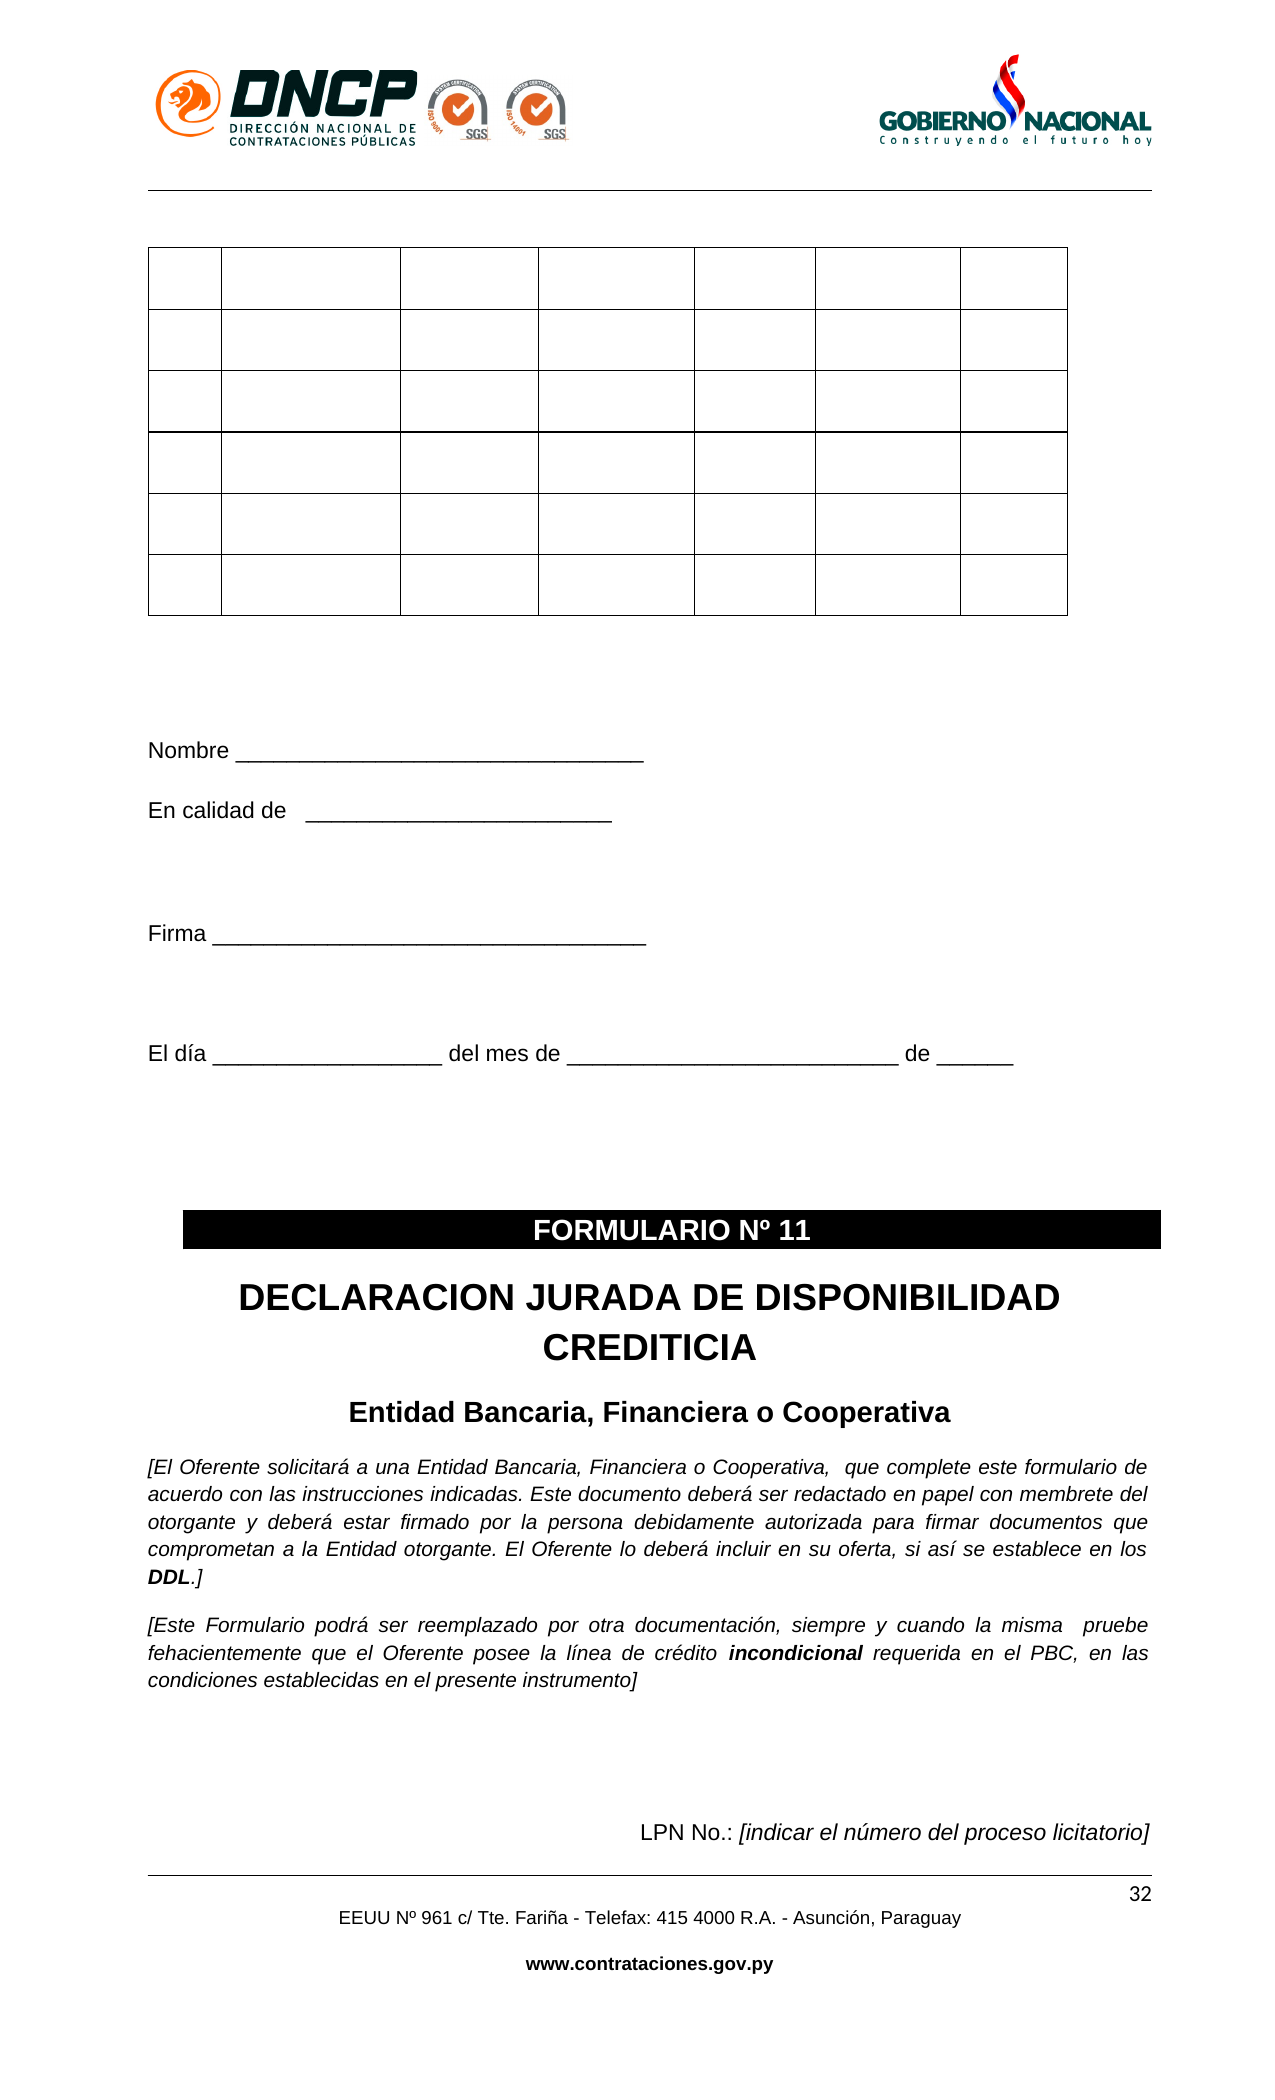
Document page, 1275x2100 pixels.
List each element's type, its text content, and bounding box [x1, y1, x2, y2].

table_cell [816, 555, 960, 615]
table_cell [816, 248, 960, 309]
text FORMULARIO Nº 11 [184, 1211, 1160, 1248]
text LPN No.: [indicar el número del proceso licitatorio] [148, 1818, 1152, 1845]
table_cell [149, 310, 221, 370]
table_cell [695, 371, 815, 431]
text DECLARACION JURADA DE DISPONIBILIDAD CREDITICIA [148, 1275, 1152, 1368]
table_cell [222, 555, 400, 615]
table_cell [149, 371, 221, 431]
table_cell [222, 371, 400, 431]
text [El Oferente solicitará a una Entidad Bancaria, Financiera o Cooperativa, que complete este formulario de acuerdo con las instrucciones indicadas. Este documento deberá ser redactado en papel con membrete del otorgante y deberá estar firmado por la persona debidamente autorizada para firmar documentos que comprometan a la Entidad otorgante. El Oferente lo deberá incluir en su oferta, si así se establece en los DDL.] [148, 1455, 1152, 1589]
text Entidad Bancaria, Financiera o Cooperativa [148, 1395, 1152, 1429]
table_cell [149, 433, 221, 493]
table_cell [695, 494, 815, 554]
text Firma __________________________________ [148, 920, 1152, 946]
table_cell [539, 433, 694, 493]
table_cell [401, 310, 538, 370]
table_cell [539, 555, 694, 615]
table_cell [695, 433, 815, 493]
table_cell [539, 248, 694, 309]
table_cell [539, 371, 694, 431]
table_cell [695, 248, 815, 309]
picture [155, 70, 418, 146]
table_cell [695, 555, 815, 615]
table_cell [816, 433, 960, 493]
table_cell [401, 555, 538, 615]
picture [423, 75, 573, 146]
table_cell [816, 310, 960, 370]
table_cell [961, 248, 1067, 309]
text [Este Formulario podrá ser reemplazado por otra documentación, siempre y cuando la misma pruebe fehacientemente que el Oferente posee la línea de crédito incondicional requerida en el PBC, en las condiciones establecidas en el presente instrumento] [148, 1613, 1152, 1692]
text En calidad de ________________________ [148, 797, 1152, 824]
table_cell [816, 371, 960, 431]
table_cell [539, 310, 694, 370]
table_cell [961, 433, 1067, 493]
picture [879, 54, 1152, 146]
table_cell [961, 555, 1067, 615]
table_cell [961, 494, 1067, 554]
table_cell [222, 310, 400, 370]
table_cell [816, 494, 960, 554]
table_cell [401, 248, 538, 309]
table_cell [222, 248, 400, 309]
table_cell [961, 371, 1067, 431]
text El día __________________ del mes de __________________________ de ______ [148, 1040, 1152, 1067]
table_cell [695, 310, 815, 370]
table_cell [401, 433, 538, 493]
table_cell [401, 494, 538, 554]
table_cell [401, 371, 538, 431]
table_cell [149, 248, 221, 309]
table_cell [539, 494, 694, 554]
table_cell [149, 555, 221, 615]
table_cell [222, 494, 400, 554]
table_cell [222, 433, 400, 493]
table_cell [961, 310, 1067, 370]
text Nombre ________________________________ [148, 737, 1152, 763]
table_cell [149, 494, 221, 554]
